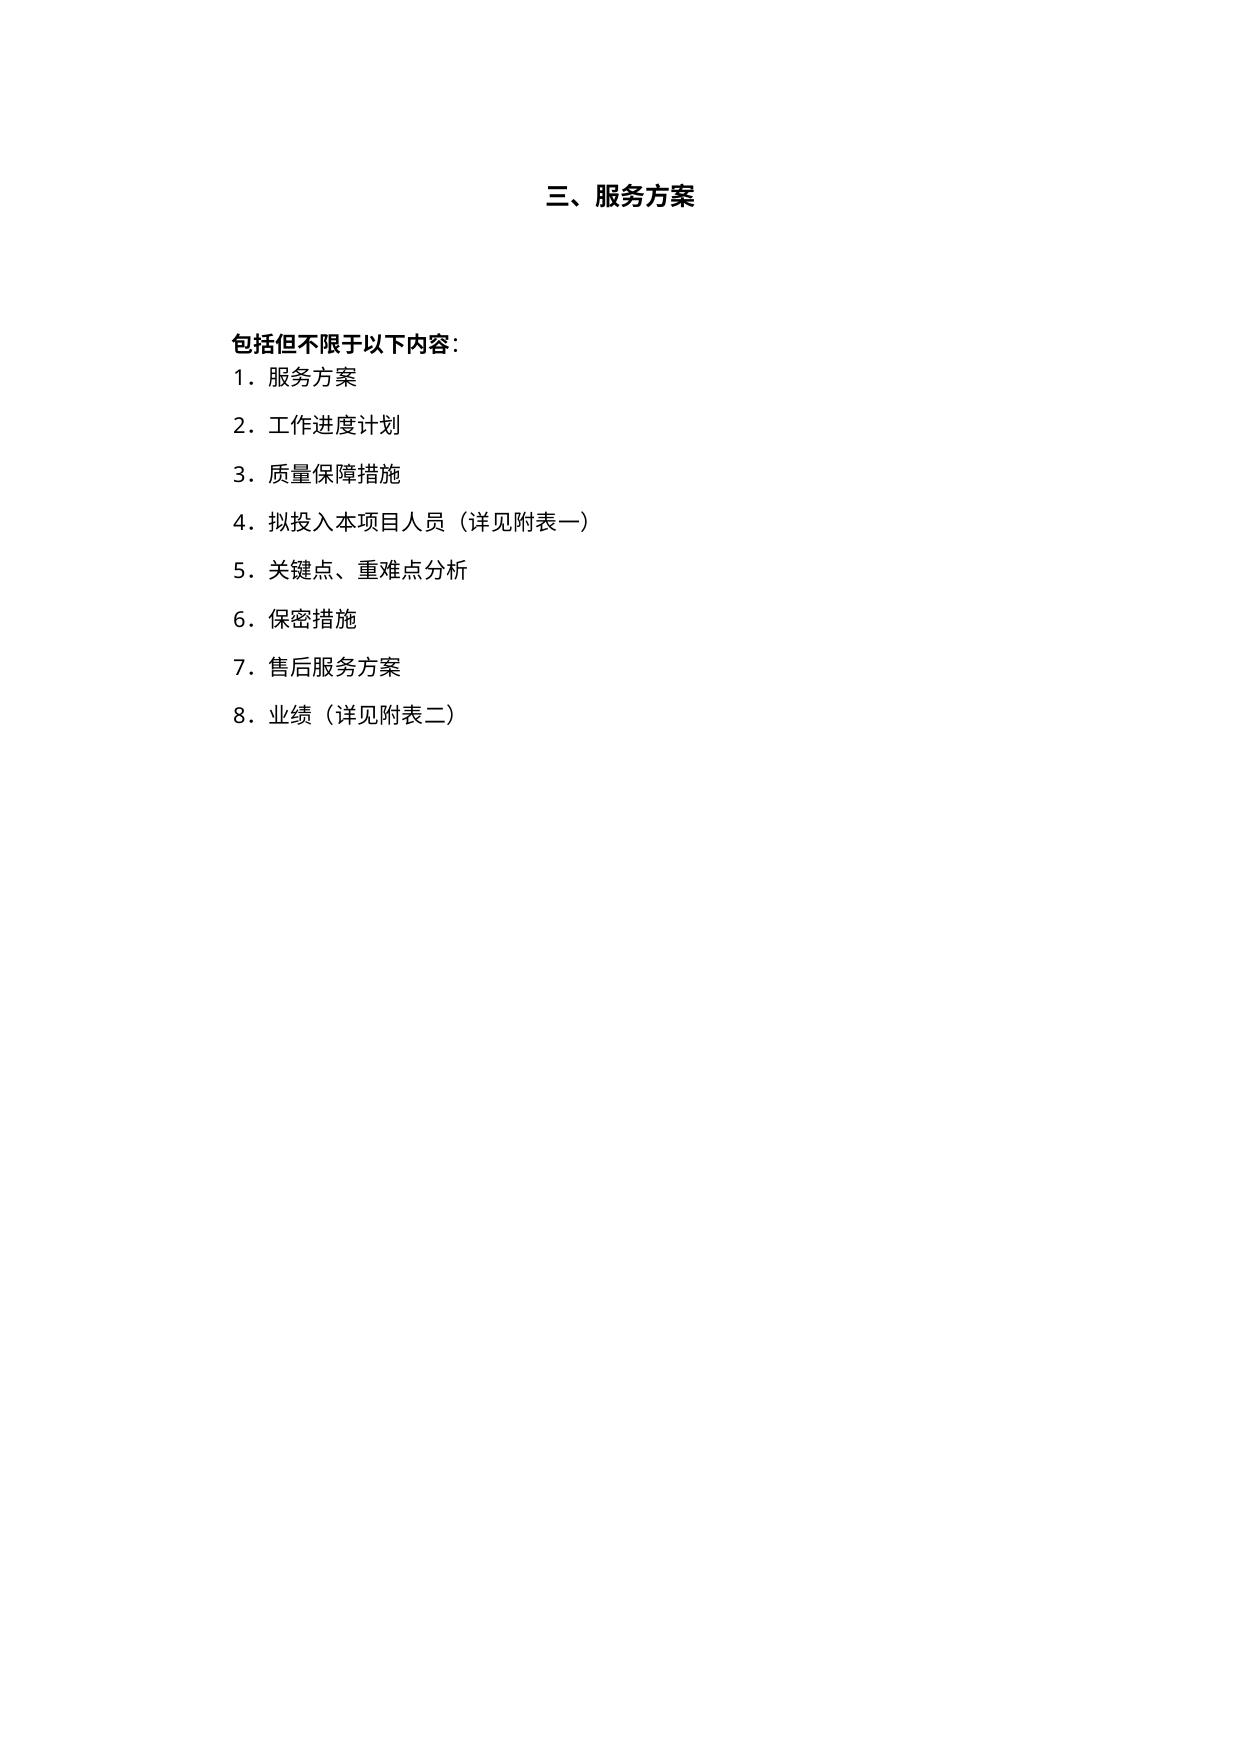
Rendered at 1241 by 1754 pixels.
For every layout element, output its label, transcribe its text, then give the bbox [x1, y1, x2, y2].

text 包括但不限于以下内容： [187, 327, 1053, 359]
list 拟投入本项目人员（详见附表一） [187, 504, 1053, 537]
list 质量保障措施 [187, 456, 1053, 489]
list 业绩（详见附表二） [187, 698, 1053, 730]
list 售后服务方案 [187, 649, 1053, 682]
list 保密措施 [187, 601, 1053, 634]
list 服务方案 [187, 359, 1053, 392]
text 三、服务方案 [187, 162, 1053, 227]
list 关键点、重难点分析 [187, 553, 1053, 585]
list 工作进度计划 [187, 408, 1053, 440]
